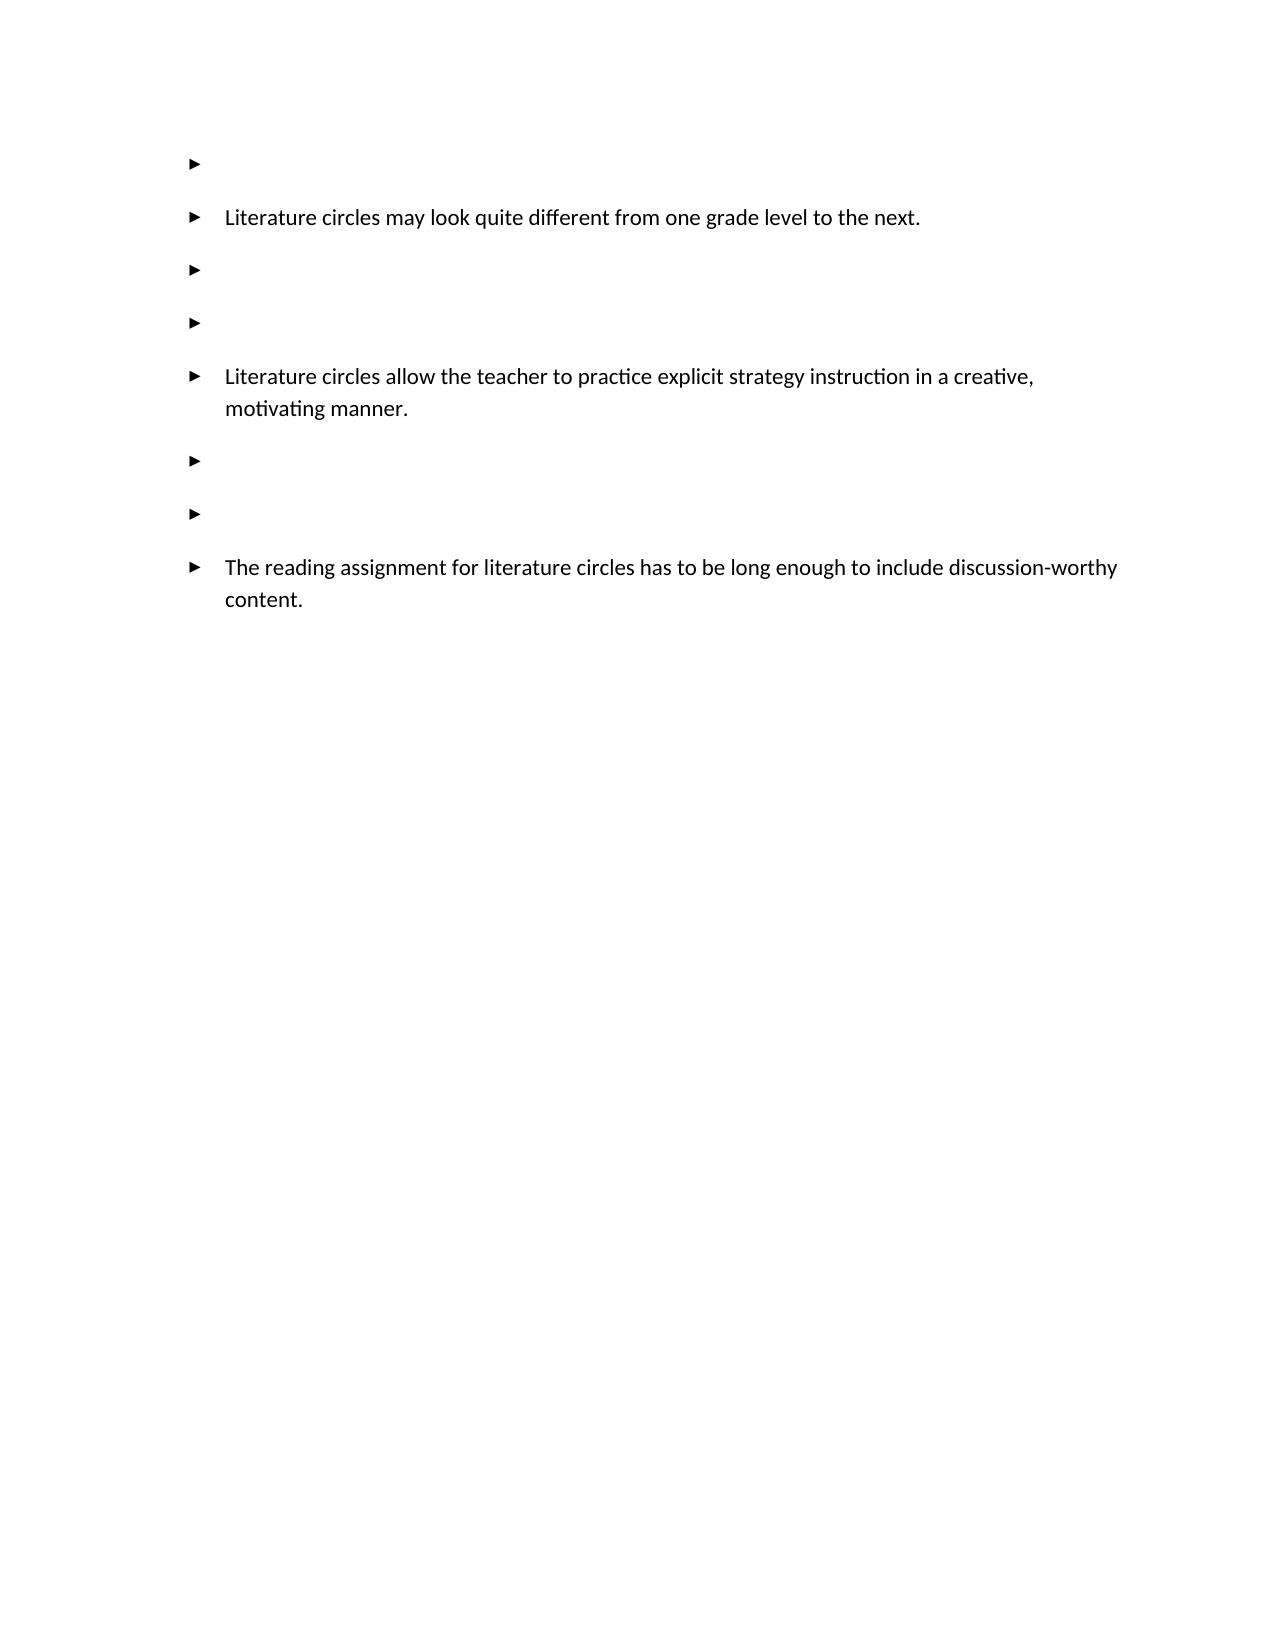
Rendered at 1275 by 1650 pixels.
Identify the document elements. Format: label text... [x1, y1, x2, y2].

list Literature circles allow the teacher to practice explicit strategy instruction in a creative, motivating manner. [187, 362, 1125, 422]
list The reading assignment for literature circles has to be long enough to include discussion-worthy content. [187, 553, 1125, 613]
list Literature circles may look quite different from one grade level to the next. [187, 203, 1125, 231]
